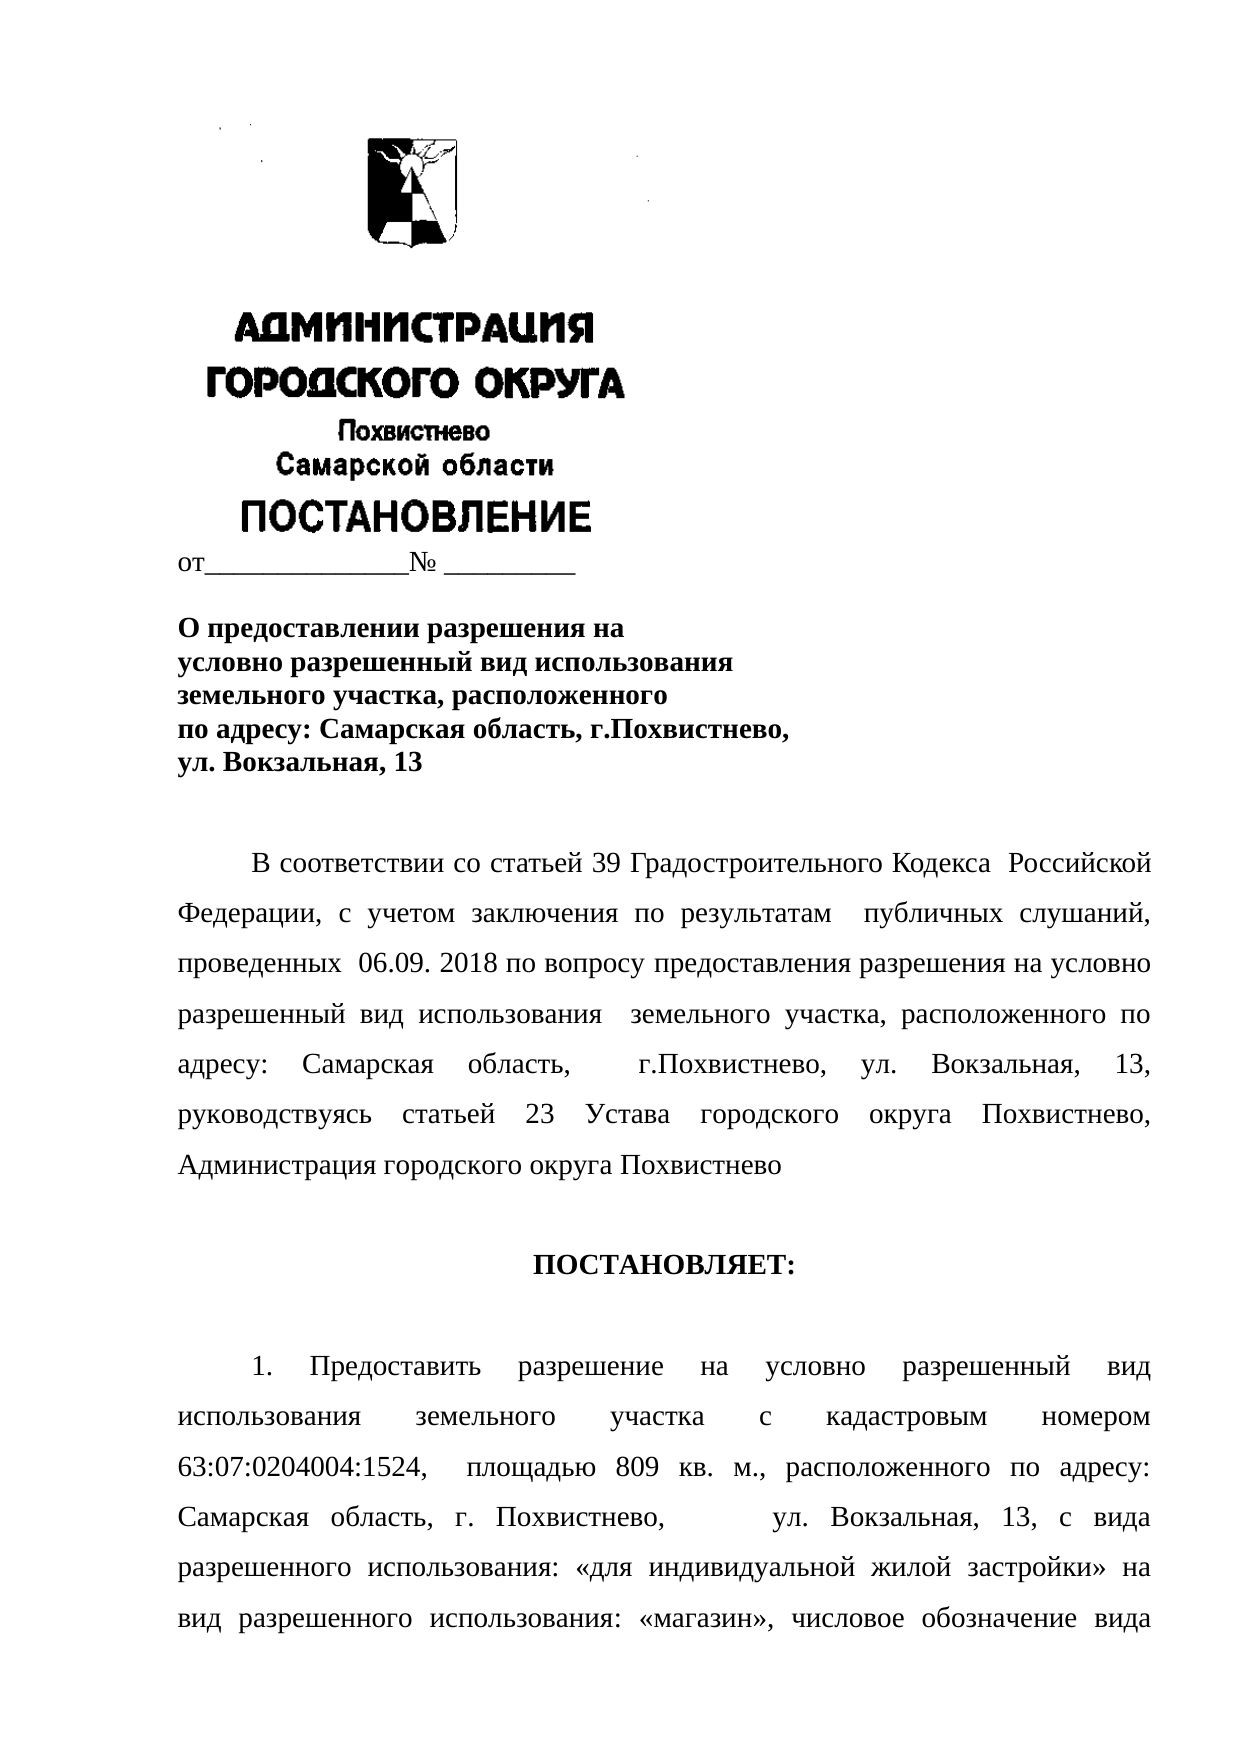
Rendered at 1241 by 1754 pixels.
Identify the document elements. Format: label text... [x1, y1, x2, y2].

picture [177, 122, 659, 545]
text ПОСТАНОВЛЯЕТ: [177, 1247, 1152, 1281]
text О предоставлении разрешения на [177, 610, 1152, 644]
text ул. Вокзальная, 13 [177, 744, 1152, 778]
text от______________№ _________ [177, 545, 620, 578]
text В соответствии со статьей 39 Градостроительного Кодекса Российской Федерации, с учетом заключения по результатам публичных слушаний, проведенных 06.09. 2018 по вопросу предоставления разрешения на условно разрешенный вид использования земельного участка, расположенного по адресу: Самарская область, г.Похвистнево, ул. Вокзальная, 13, руководствуясь статьей 23 Устава городского округа Похвистнево, Администрация городского округа Похвистнево [177, 845, 1152, 1180]
text земельного участка, расположенного [162, 677, 1152, 711]
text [177, 1348, 1152, 1633]
text условно разрешенный вид использования [177, 644, 1152, 677]
text по адресу: Самарская область, г.Похвистнево, [177, 711, 1152, 744]
